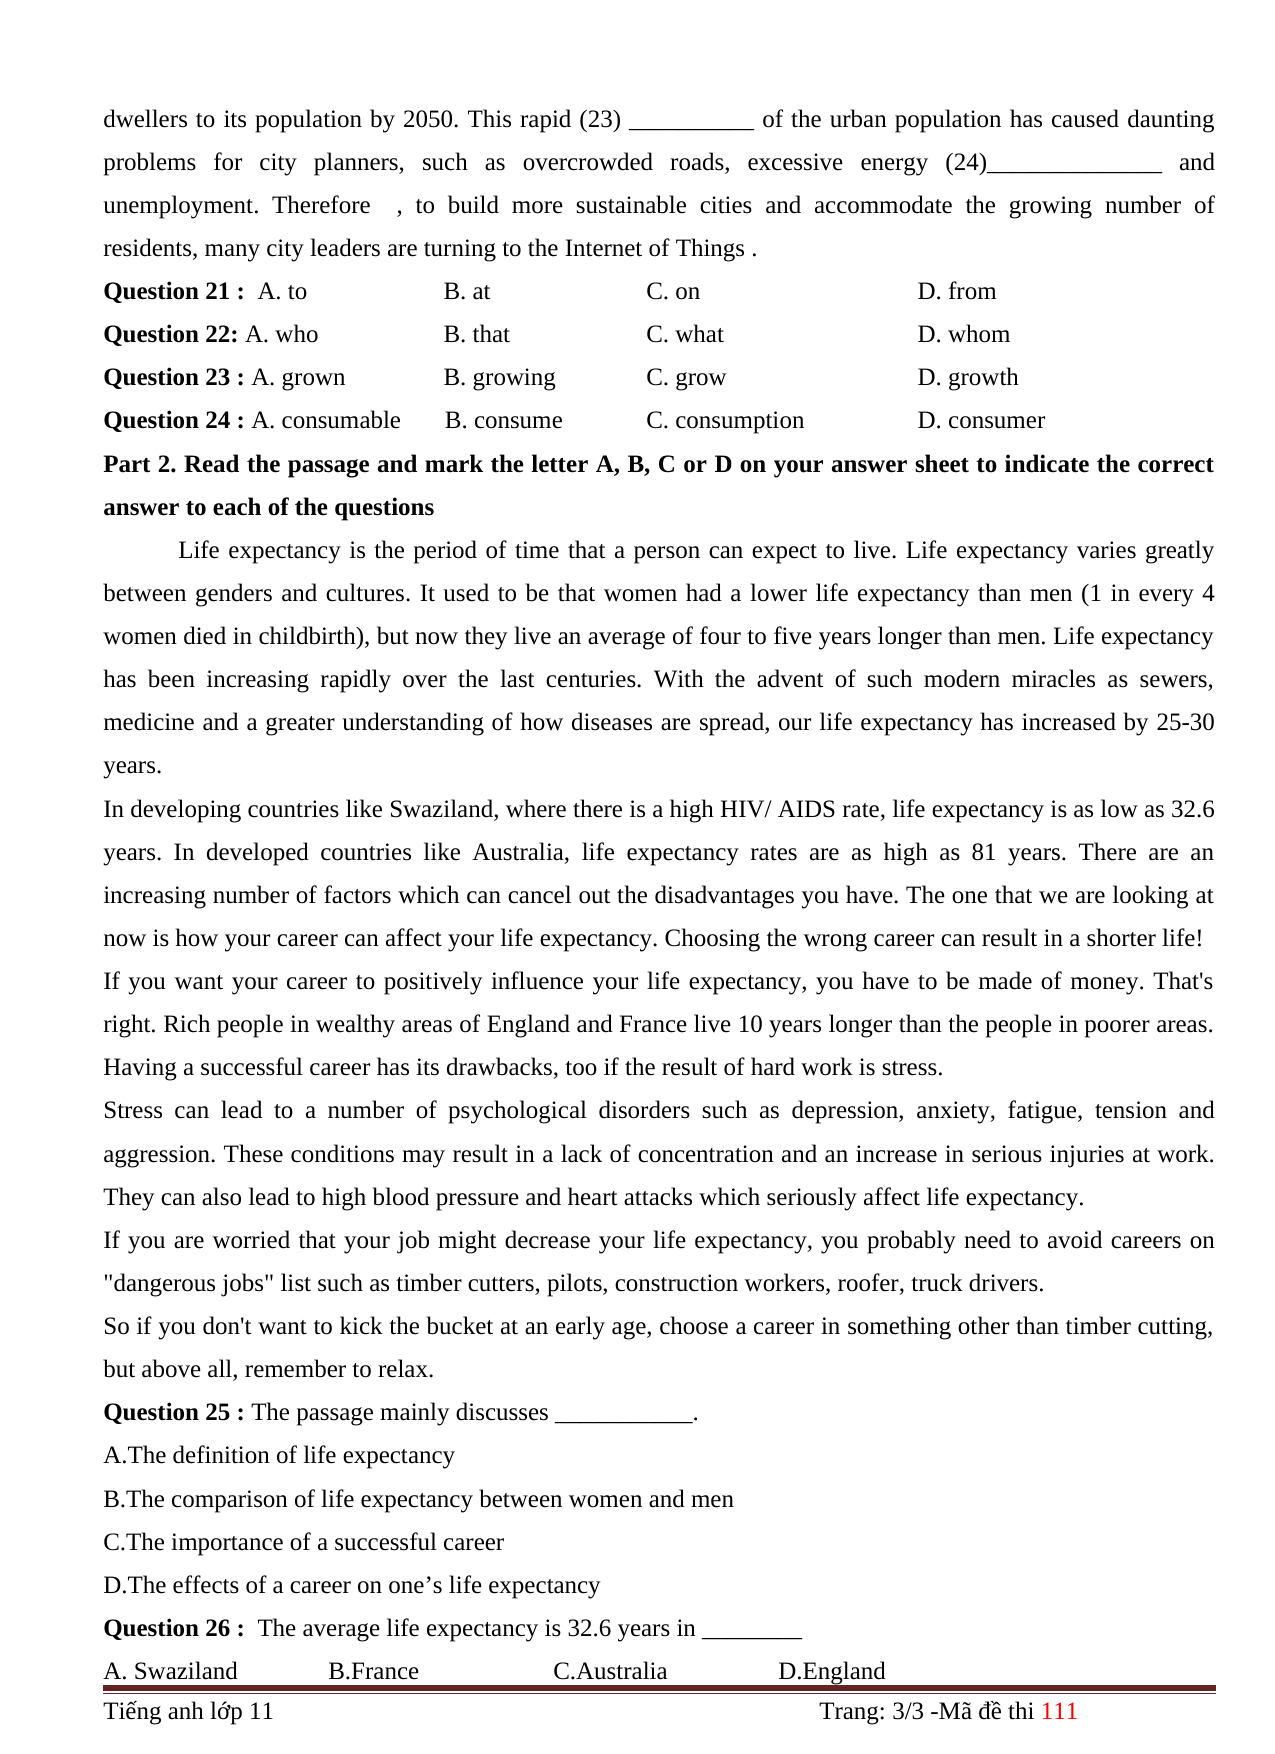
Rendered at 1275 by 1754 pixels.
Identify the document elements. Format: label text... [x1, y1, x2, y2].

text So if you don't want to kick the bucket at an early age, choose a career in something other than timber cutting, but above all, remember to relax. [103, 1311, 1216, 1383]
text A.The definition of life expectancy [103, 1441, 1216, 1469]
text Question 21 : A. to B. at C. on D. from [103, 276, 1216, 305]
text B.The comparison of life expectancy between women and men [103, 1484, 1216, 1512]
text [103, 104, 1216, 262]
text Question 22: A. who B. that C. what D. whom [103, 319, 1216, 348]
text A. Swaziland B.France C.Australia D.England [103, 1656, 1216, 1685]
text Life expectancy is the period of time that a person can expect to live. Life expectancy varies greatly between genders and cultures. It used to be that women had a lower life expectancy than men (1 in every 4 women died in childbirth), but now they live an average of four to five years longer than men. Life expectancy has been increasing rapidly over the last centuries. With the advent of such modern miracles as sewers, medicine and a greater understanding of how diseases are spread, our life expectancy has increased by 25-30 years. [103, 535, 1216, 779]
text In developing countries like Swaziland, where there is a high HIV/ AIDS rate, life expectancy is as low as 32.6 years. In developed countries like Australia, life expectancy rates are as high as 81 years. There are an increasing number of factors which can cancel out the disadvantages you have. The one that we are looking at now is how your career can affect your life expectancy. Choosing the wrong career can result in a shorter life! [103, 794, 1216, 952]
text C.The importance of a successful career [103, 1527, 1216, 1556]
text Stress can lead to a number of psychological disorders such as depression, anxiety, fatigue, tension and aggression. These conditions may result in a lack of concentration and an increase in serious injuries at work. They can also lead to high blood pressure and heart attacks which seriously affect life expectancy. [103, 1096, 1216, 1211]
list Part 2. Read the passage and mark the letter A, B, C or D on your answer sheet to indicate the correct answer to each of the questions [103, 449, 1216, 521]
text D.The effects of a career on one’s life expectancy [103, 1570, 1216, 1599]
text If you are worried that your job might decrease your life expectancy, you probably need to avoid careers on "dangerous jobs" list such as timber cutters, pilots, construction workers, roofer, truck drivers. [103, 1225, 1216, 1297]
text Question 23 : A. grown B. growing C. grow D. growth [103, 362, 1216, 391]
text Question 26 : The average life expectancy is 32.6 years in ________ [103, 1613, 1216, 1642]
text Question 25 : The passage mainly discusses ___________. [103, 1397, 1216, 1426]
text Question 24 : A. consumable B. consume C. consumption D. consumer [103, 406, 1216, 434]
text If you want your career to positively influence your life expectancy, you have to be made of money. That's right. Rich people in wealthy areas of England and France live 10 years longer than the people in poorer areas. Having a successful career has its drawbacks, too if the result of hard work is stress. [103, 966, 1216, 1081]
